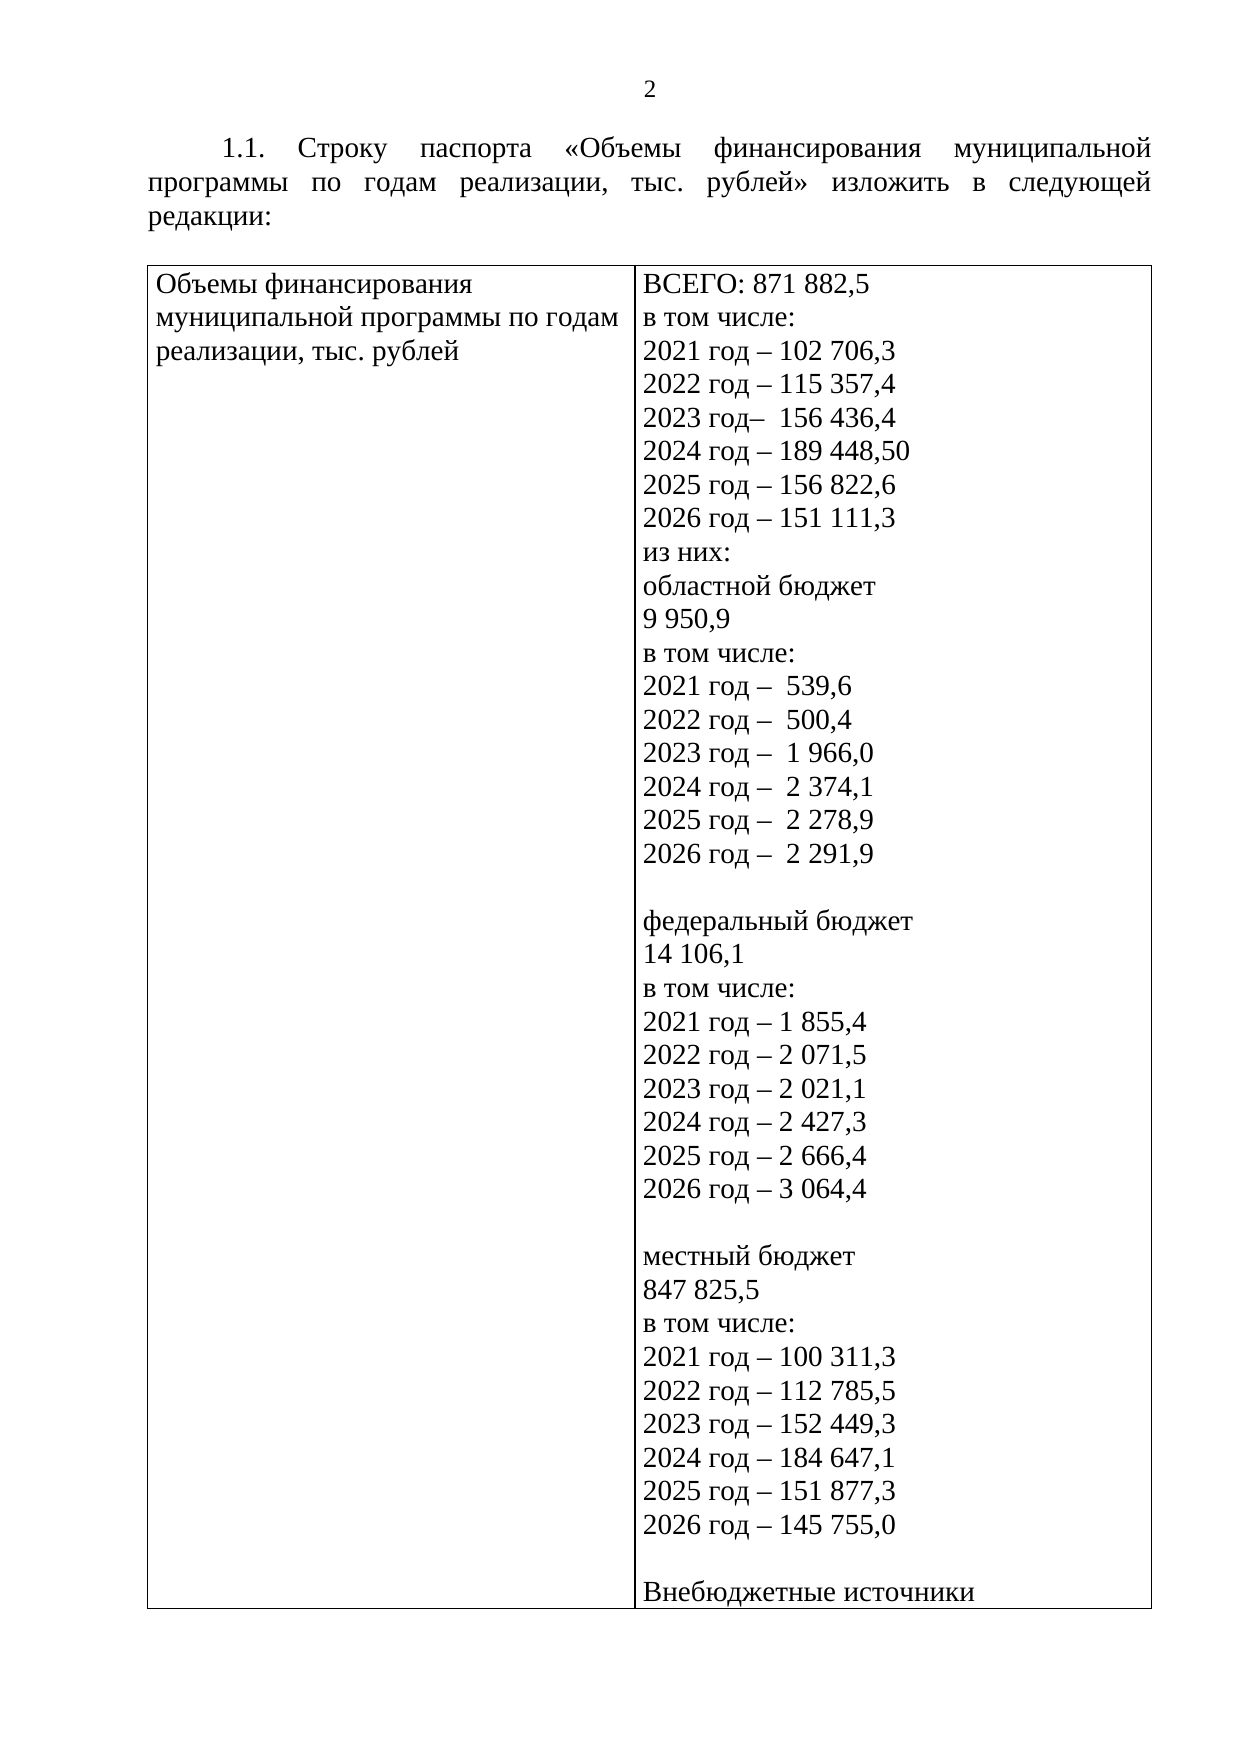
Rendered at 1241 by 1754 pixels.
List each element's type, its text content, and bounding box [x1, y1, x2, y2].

text 1.1. Строку паспорта «Объемы финансирования муниципальной программы по годам реализации, тыс. рублей» изложить в следующей редакции: [148, 131, 1152, 231]
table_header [148, 266, 634, 1607]
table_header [636, 266, 1151, 1607]
